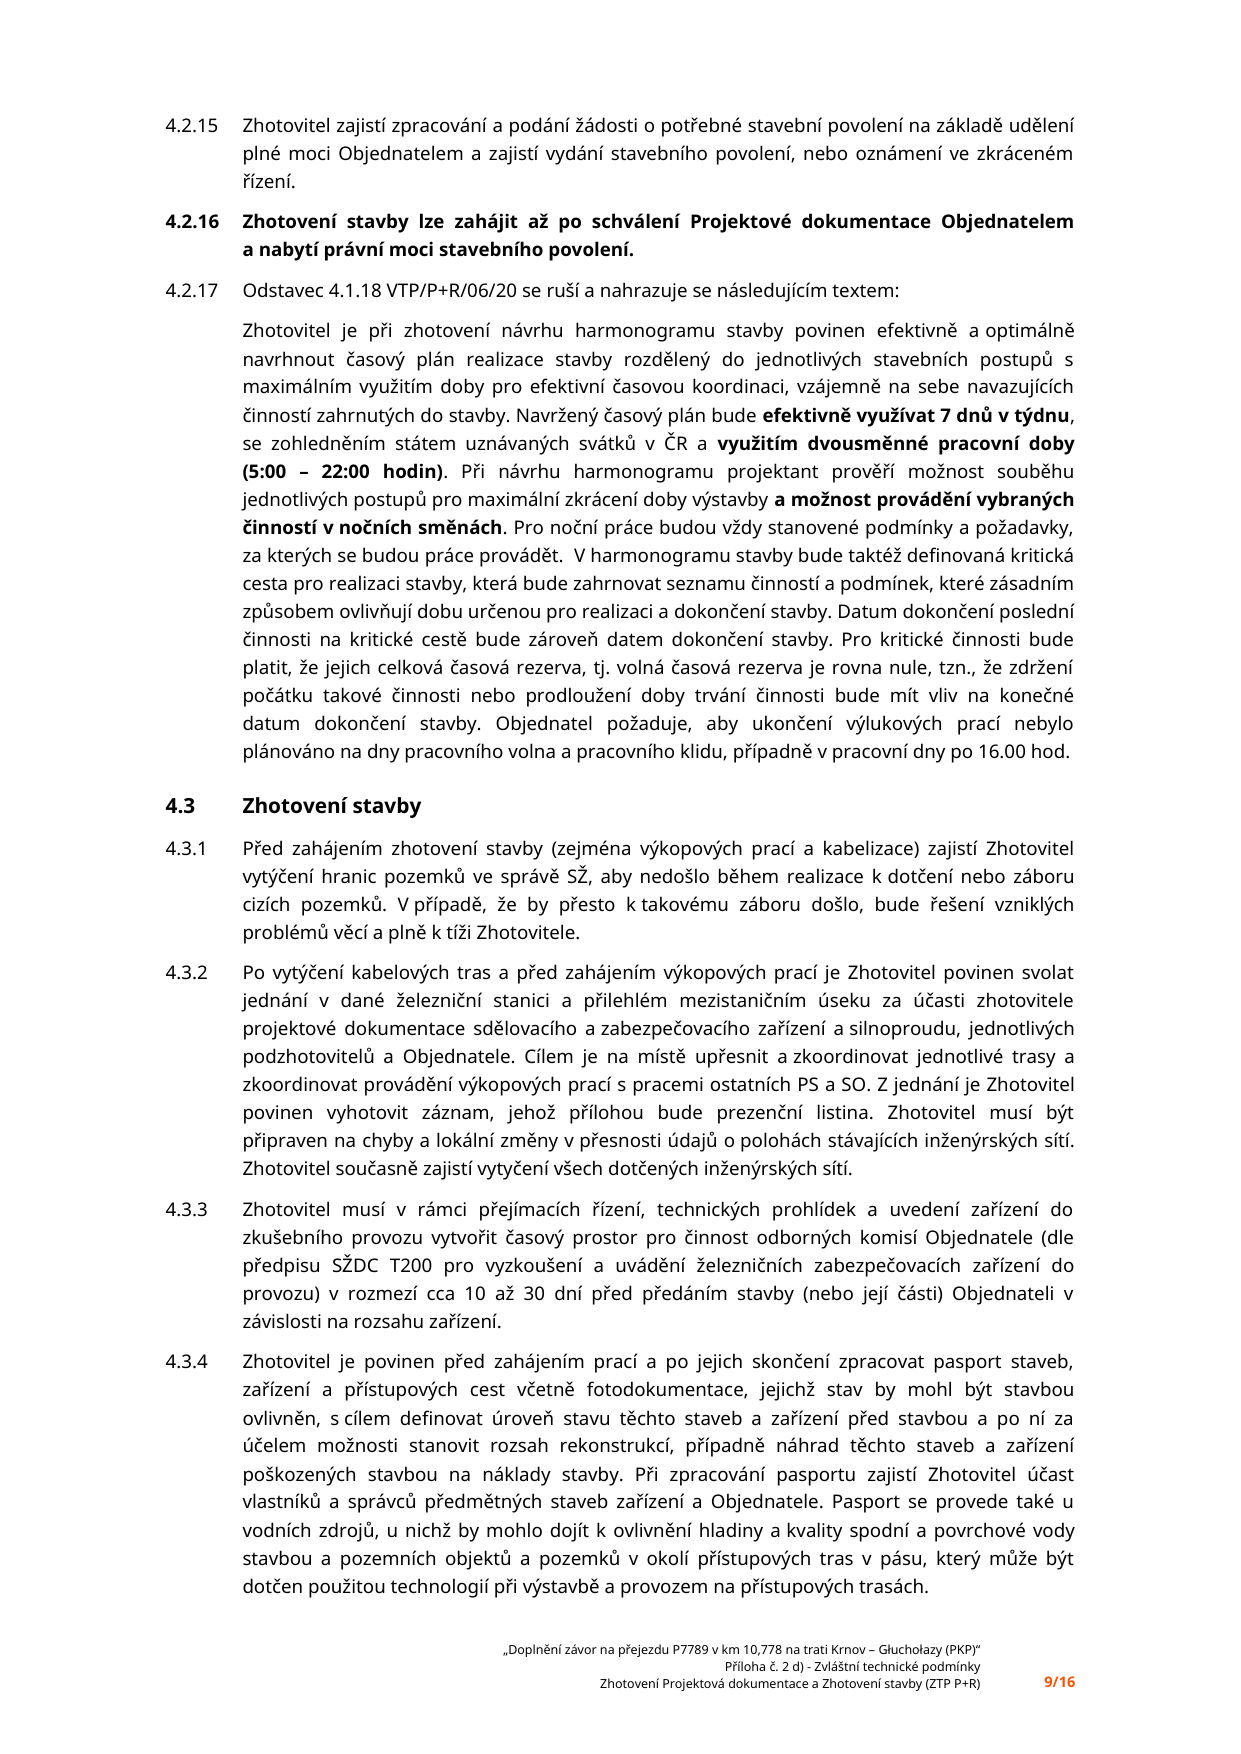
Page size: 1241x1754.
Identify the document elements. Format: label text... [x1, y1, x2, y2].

text Odstavec 4.1.18 VTP/P+R/06/20 se ruší a nahrazuje se následujícím textem: [165, 277, 1075, 303]
text Zhotovitel je povinen před zahájením prací a po jejich skončení zpracovat pasport staveb, zařízení a přístupových cest včetně fotodokumentace, jejichž stav by mohl být stavbou ovlivněn, s cílem definovat úroveň stavu těchto staveb a zařízení před stavbou a po ní za účelem možnosti stanovit rozsah rekonstrukcí, případně náhrad těchto staveb a zařízení poškozených stavbou na náklady stavby. Při zpracování pasportu zajistí Zhotovitel účast vlastníků a správců předmětných staveb zařízení a Objednatele. Pasport se provede také u vodních zdrojů, u nichž by mohlo dojít k ovlivnění hladiny a kvality spodní a povrchové vody stavbou a pozemních objektů a pozemků v okolí přístupových tras v pásu, který může být dotčen použitou technologií při výstavbě a provozem na přístupových trasách. [165, 1349, 1075, 1598]
text Před zahájením zhotovení stavby (zejména výkopových prací a kabelizace) zajistí Zhotovitel vytýčení hranic pozemků ve správě SŽ, aby nedošlo během realizace k dotčení nebo záboru cizích pozemků. V případě, že by přesto k takovému záboru došlo, bude řešení vzniklých problémů věcí a plně k tíži Zhotovitele. [165, 835, 1075, 944]
text Zhotovitel musí v rámci přejímacích řízení, technických prohlídek a uvedení zařízení do zkušebního provozu vytvořit časový prostor pro činnost odborných komisí Objednatele (dle předpisu SŽDC T200 pro vyzkoušení a uvádění železničních zabezpečovacích zařízení do provozu) v rozmezí cca 10 až 30 dní před předáním stavby (nebo její části) Objednateli v závislosti na rozsahu zařízení. [165, 1196, 1075, 1334]
text Zhotovení stavby lze zahájit až po schválení Projektové dokumentace Objednatelem a nabytí právní moci stavebního povolení. [165, 209, 1075, 262]
text Zhotovitel je při zhotovení návrhu harmonogramu stavby povinen efektivně a optimálně navrhnout časový plán realizace stavby rozdělený do jednotlivých stavebních postupů s maximálním využitím doby pro efektivní časovou koordinaci, vzájemně na sebe navazujících činností zahrnutých do stavby. Navržený časový plán bude efektivně využívat 7 dnů v týdnu, se zohledněním státem uznávaných svátků v ČR a využitím dvousměnné pracovní doby (5:00 – 22:00 hodin). Při návrhu harmonogramu projektant prověří možnost souběhu jednotlivých postupů pro maximální zkrácení doby výstavby a možnost provádění vybraných činností v nočních směnách. Pro noční práce budou vždy stanovené podmínky a požadavky, za kterých se budou práce provádět. V harmonogramu stavby bude taktéž definovaná kritická cesta pro realizaci stavby, která bude zahrnovat seznamu činností a podmínek, které zásadním způsobem ovlivňují dobu určenou pro realizaci a dokončení stavby. Datum dokončení poslední činnosti na kritické cestě bude zároveň datem dokončení stavby. Pro kritické činnosti bude platit, že jejich celková časová rezerva, tj. volná časová rezerva je rovna nule, tzn., že zdržení počátku takové činnosti nebo prodloužení doby trvání činnosti bude mít vliv na konečné datum dokončení stavby. Objednatel požaduje, aby ukončení výlukových prací nebylo plánováno na dny pracovního volna a pracovního klidu, případně v pracovní dny po 16.00 hod. [242, 318, 1075, 764]
text Zhotovitel zajistí zpracování a podání žádosti o potřebné stavební povolení na základě udělení plné moci Objednatelem a zajistí vydání stavebního povolení, nebo oznámení ve zkráceném řízení. [165, 112, 1075, 194]
text Po vytýčení kabelových tras a před zahájením výkopových prací je Zhotovitel povinen svolat jednání v dané železniční stanici a přilehlém mezistaničním úseku za účasti zhotovitele projektové dokumentace sdělovacího a zabezpečovacího zařízení a silnoproudu, jednotlivých podzhotovitelů a Objednatele. Cílem je na místě upřesnit a zkoordinovat jednotlivé trasy a zkoordinovat provádění výkopových prací s pracemi ostatních PS a SO. Z jednání je Zhotovitel povinen vyhotovit záznam, jehož přílohou bude prezenční listina. Zhotovitel musí být připraven na chyby a lokální změny v přesnosti údajů o polohách stávajících inženýrských sítí. Zhotovitel současně zajistí vytyčení všech dotčených inženýrských sítí. [165, 959, 1075, 1181]
text Zhotovení stavby [165, 791, 1075, 819]
